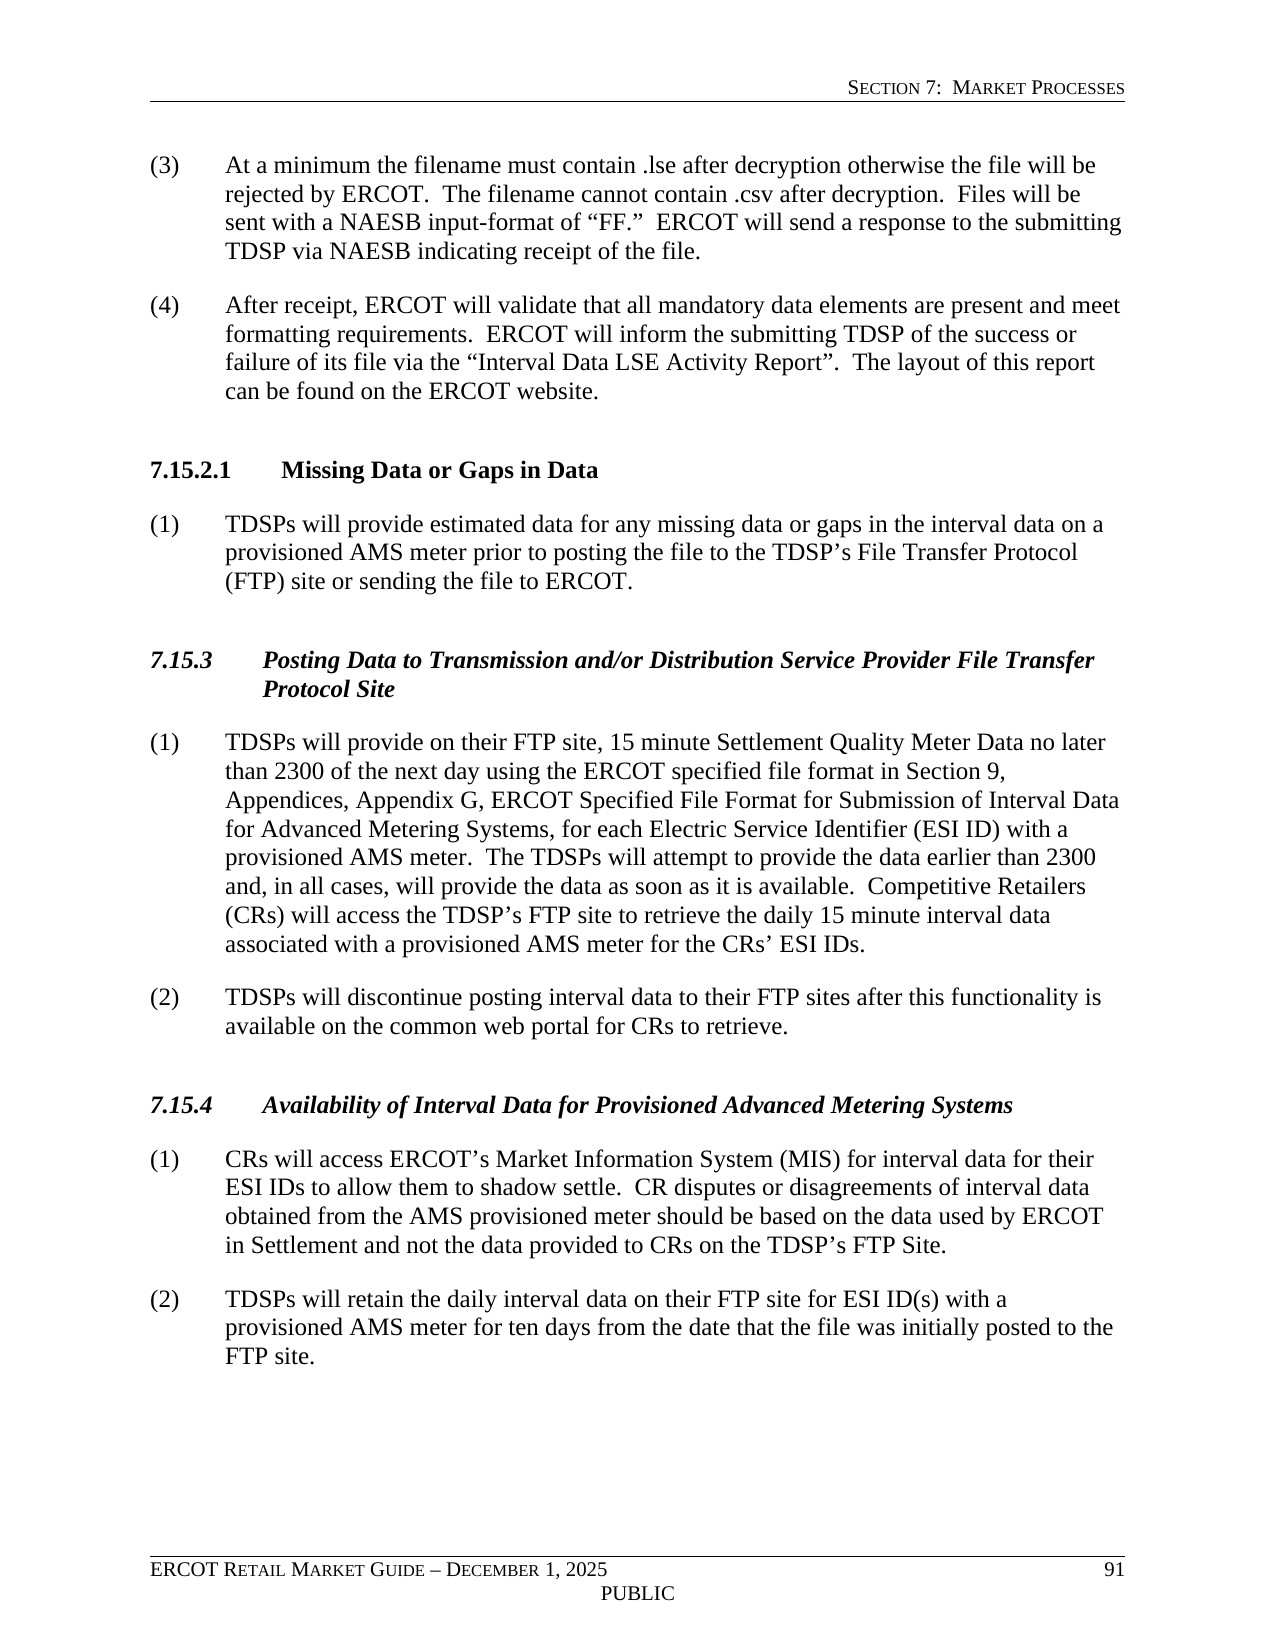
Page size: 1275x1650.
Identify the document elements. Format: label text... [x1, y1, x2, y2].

text (4) After receipt, ERCOT will validate that all mandatory data elements are present and meet formatting requirements. ERCOT will inform the submitting TDSP of the success or failure of its file via the “Interval Data LSE Activity Report”. The layout of this report can be found on the ERCOT website. [150, 290, 1125, 405]
text (2) TDSPs will retain the daily interval data on their FTP site for ESI ID(s) with a provisioned AMS meter for ten days from the date that the file was initially posted to the FTP site. [150, 1284, 1125, 1370]
text (1) TDSPs will provide on their FTP site, 15 minute Settlement Quality Meter Data no later than 2300 of the next day using the ERCOT specified file format in Section 9, Appendices, Appendix G, ERCOT Specified File Format for Submission of Interval Data for Advanced Metering Systems, for each Electric Service Identifier (ESI ID) with a provisioned AMS meter. The TDSPs will attempt to provide the data earlier than 2300 and, in all cases, will provide the data as soon as it is available. Competitive Retailers (CRs) will access the TDSP’s FTP site to retrieve the daily 15 minute interval data associated with a provisioned AMS meter for the CRs’ ESI IDs. [150, 727, 1125, 957]
text (1) CRs will access ERCOT’s Market Information System (MIS) for interval data for their ESI IDs to allow them to shadow settle. CR disputes or disagreements of interval data obtained from the AMS provisioned meter should be based on the data used by ERCOT in Settlement and not the data provided to CRs on the TDSP’s FTP Site. [150, 1144, 1125, 1259]
text 7.15.3 Posting Data to Transmission and/or Distribution Service Provider File Transfer Protocol Site [150, 645, 1125, 702]
text 7.15.2.1 Missing Data or Gaps in Data [150, 455, 1125, 484]
text (3) At a minimum the filename must contain .lse after decryption otherwise the file will be rejected by ERCOT. The filename cannot contain .csv after decryption. Files will be sent with a NAESB input-format of “FF.” ERCOT will send a response to the submitting TDSP via NAESB indicating receipt of the file. [150, 150, 1125, 265]
text (2) TDSPs will discontinue posting interval data to their FTP sites after this functionality is available on the common web portal for CRs to retrieve. [150, 982, 1125, 1040]
text 7.15.4 Availability of Interval Data for Provisioned Advanced Metering Systems [150, 1090, 1125, 1119]
text (1) TDSPs will provide estimated data for any missing data or gaps in the interval data on a provisioned AMS meter prior to posting the file to the TDSP’s File Transfer Protocol (FTP) site or sending the file to ERCOT. [150, 509, 1125, 595]
